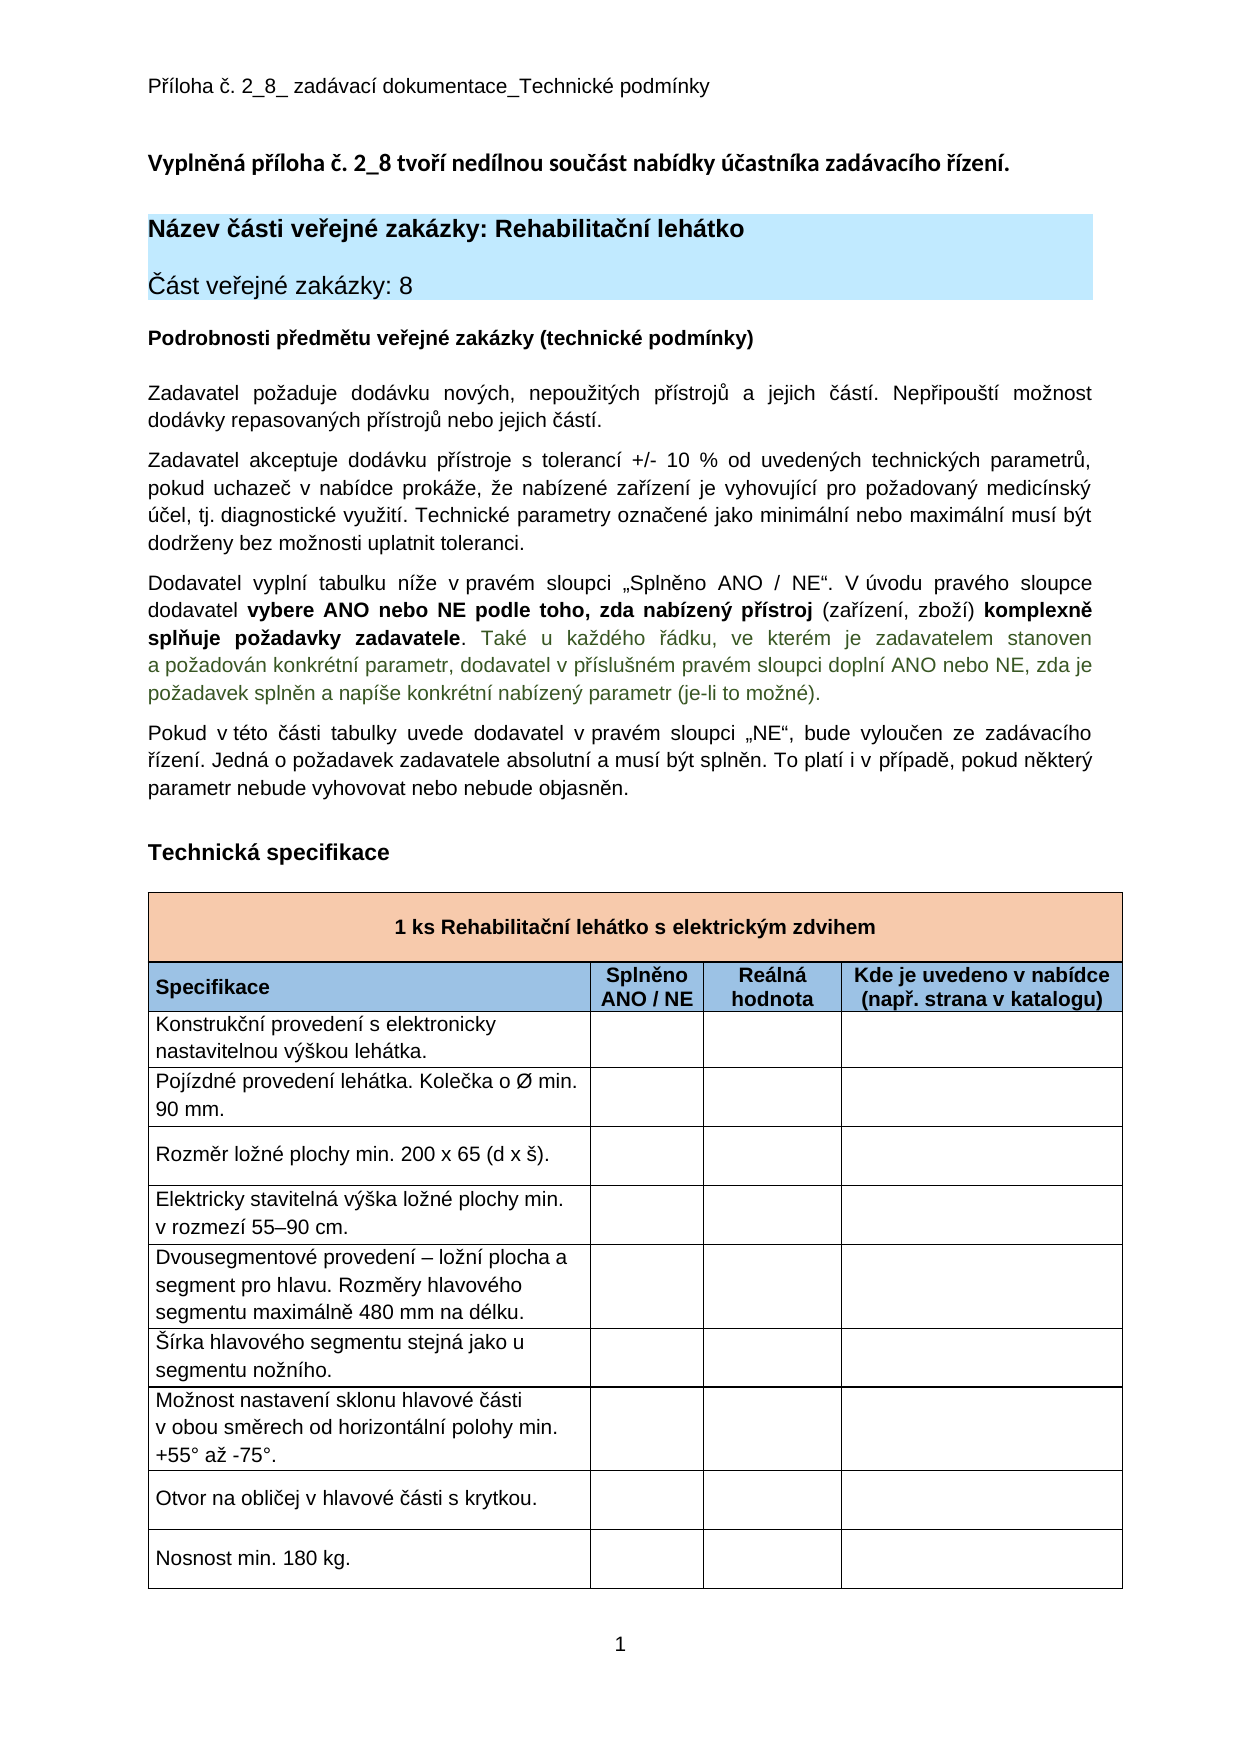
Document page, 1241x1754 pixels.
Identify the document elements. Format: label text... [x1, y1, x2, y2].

table_cell [842, 1530, 1122, 1588]
table_cell [842, 1245, 1122, 1327]
table_cell [591, 1388, 703, 1470]
table_cell [704, 1127, 841, 1185]
text Část veřejné zakázky: 8 [148, 271, 1093, 300]
table_cell [704, 1068, 841, 1126]
table_cell [591, 1530, 703, 1588]
table_cell [704, 1245, 841, 1327]
table_cell [842, 1471, 1122, 1529]
table_cell [591, 1068, 703, 1126]
table_cell [591, 1329, 703, 1386]
table_cell Pojízdné provedení lehátka. Kolečka o Ø min. 90 mm. [149, 1068, 590, 1126]
table_cell [842, 1012, 1122, 1067]
text Zadavatel akceptuje dodávku přístroje s tolerancí +/- 10 % od uvedených technických parametrů, pokud uchazeč v nabídce prokáže, že nabízené zařízení je vyhovující pro požadovaný medicínský účel, tj. diagnostické využití. Technické parametry označené jako minimální nebo maximální musí být dodrženy bez možnosti uplatnit toleranci. [148, 448, 1093, 554]
table_cell [842, 1388, 1122, 1470]
text Vyplněná příloha č. 2_8 tvoří nedílnou součást nabídky účastníka zadávacího řízení. [148, 148, 1093, 178]
table_cell [591, 1245, 703, 1327]
table_cell Otvor na obličej v hlavové části s krytkou. [149, 1471, 590, 1529]
table_cell Rozměr ložné plochy min. 200 x 65 (d x š). [149, 1127, 590, 1185]
text Pokud v této části tabulky uvede dodavatel v pravém sloupci „NE“, bude vyloučen ze zadávacího řízení. Jedná o požadavek zadavatele absolutní a musí být splněn. To platí i v případě, pokud některý parametr nebude vyhovovat nebo nebude objasněn. [148, 720, 1093, 799]
table_cell Elektricky stavitelná výška ložné plochy min. v rozmezí 55–90 cm. [149, 1186, 590, 1244]
table_cell Konstrukční provedení s elektronicky nastavitelnou výškou lehátka. [149, 1012, 590, 1067]
table_cell [591, 1471, 703, 1529]
text Zadavatel požaduje dodávku nových, nepoužitých přístrojů a jejich částí. Nepřipouští možnost dodávky repasovaných přístrojů nebo jejich částí. [148, 380, 1093, 432]
table_header Specifikace [149, 963, 590, 1011]
table_cell [704, 1012, 841, 1067]
table_cell Možnost nastavení sklonu hlavové části v obou směrech od horizontální polohy min. +55° až -75°. [149, 1388, 590, 1470]
table_header Reálná hodnota [704, 963, 841, 1011]
table_cell Šírka hlavového segmentu stejná jako u segmentu nožního. [149, 1329, 590, 1386]
table_cell Dvousegmentové provedení – ložní plocha a segment pro hlavu. Rozměry hlavového segmentu maximálně 480 mm na délku. [149, 1245, 590, 1327]
table_header 1 ks Rehabilitační lehátko s elektrickým zdvihem [149, 893, 1122, 961]
text Název části veřejné zakázky: Rehabilitační lehátko [148, 214, 1093, 242]
table_header Splněno ANO / NE [591, 963, 703, 1011]
table_cell [842, 1329, 1122, 1386]
table_cell [591, 1127, 703, 1185]
table_cell [591, 1012, 703, 1067]
table_cell [704, 1329, 841, 1386]
table_cell Nosnost min. 180 kg. [149, 1530, 590, 1588]
text Technická specifikace [148, 839, 1093, 866]
text Dodavatel vyplní tabulku níže v pravém sloupci „Splněno ANO / NE“. V úvodu pravého sloupce dodavatel vybere ANO nebo NE podle toho, zda nabízený přístroj (zařízení, zboží) komplexně splňuje požadavky zadavatele. Také u každého řádku, ve kterém je zadavatelem stanoven a požadován konkrétní parametr, dodavatel v příslušném pravém sloupci doplní ANO nebo NE, zda je požadavek splněn a napíše konkrétní nabízený parametr (je-li to možné). [148, 570, 1093, 704]
table_cell [842, 1186, 1122, 1244]
table_cell [591, 1186, 703, 1244]
table_cell [842, 1068, 1122, 1126]
table_header Kde je uvedeno v nabídce (např. strana v katalogu) [842, 963, 1122, 1011]
text Podrobnosti předmětu veřejné zakázky (technické podmínky) [148, 325, 1093, 349]
table_cell [704, 1530, 841, 1588]
table_cell [842, 1127, 1122, 1185]
table_cell [704, 1186, 841, 1244]
table_cell [704, 1471, 841, 1529]
table_cell [704, 1388, 841, 1470]
